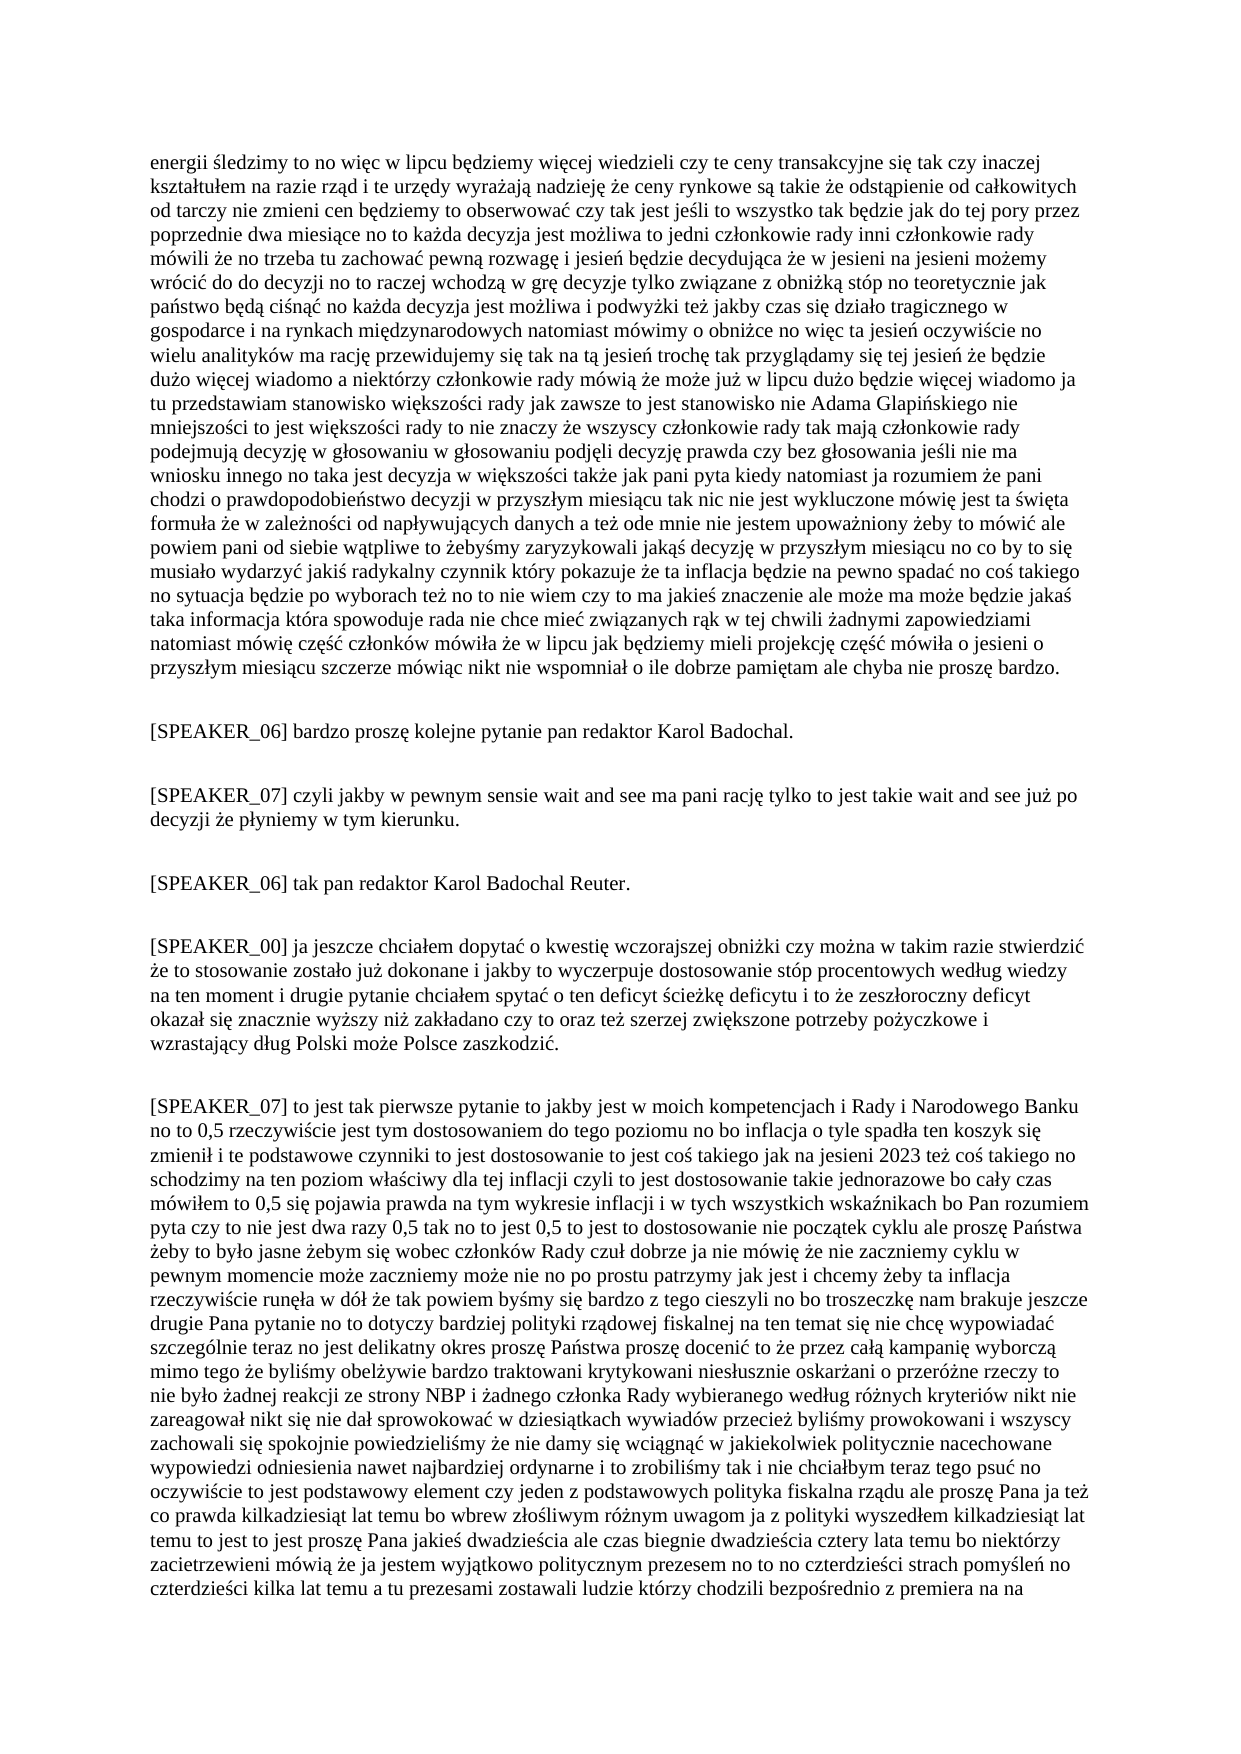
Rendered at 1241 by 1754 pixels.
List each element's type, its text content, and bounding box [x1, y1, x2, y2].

text [SPEAKER_06] bardzo proszę kolejne pytanie pan redaktor Karol Badochal. [150, 695, 1090, 743]
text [150, 150, 1090, 679]
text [150, 1070, 1090, 1600]
text [SPEAKER_06] tak pan redaktor Karol Badochal Reuter. [150, 847, 1090, 895]
text [SPEAKER_07] czyli jakby w pewnym sensie wait and see ma pani rację tylko to jest takie wait and see już po decyzji że płyniemy w tym kierunku. [150, 759, 1090, 831]
text [SPEAKER_00] ja jeszcze chciałem dopytać o kwestię wczorajszej obniżki czy można w takim razie stwierdzić że to stosowanie zostało już dokonane i jakby to wyczerpuje dostosowanie stóp procentowych według wiedzy na ten moment i drugie pytanie chciałem spytać o ten deficyt ścieżkę deficytu i to że zeszłoroczny deficyt okazał się znacznie wyższy niż zakładano czy to oraz też szerzej zwiększone potrzeby pożyczkowe i wzrastający dług Polski może Polsce zaszkodzić. [150, 910, 1090, 1055]
